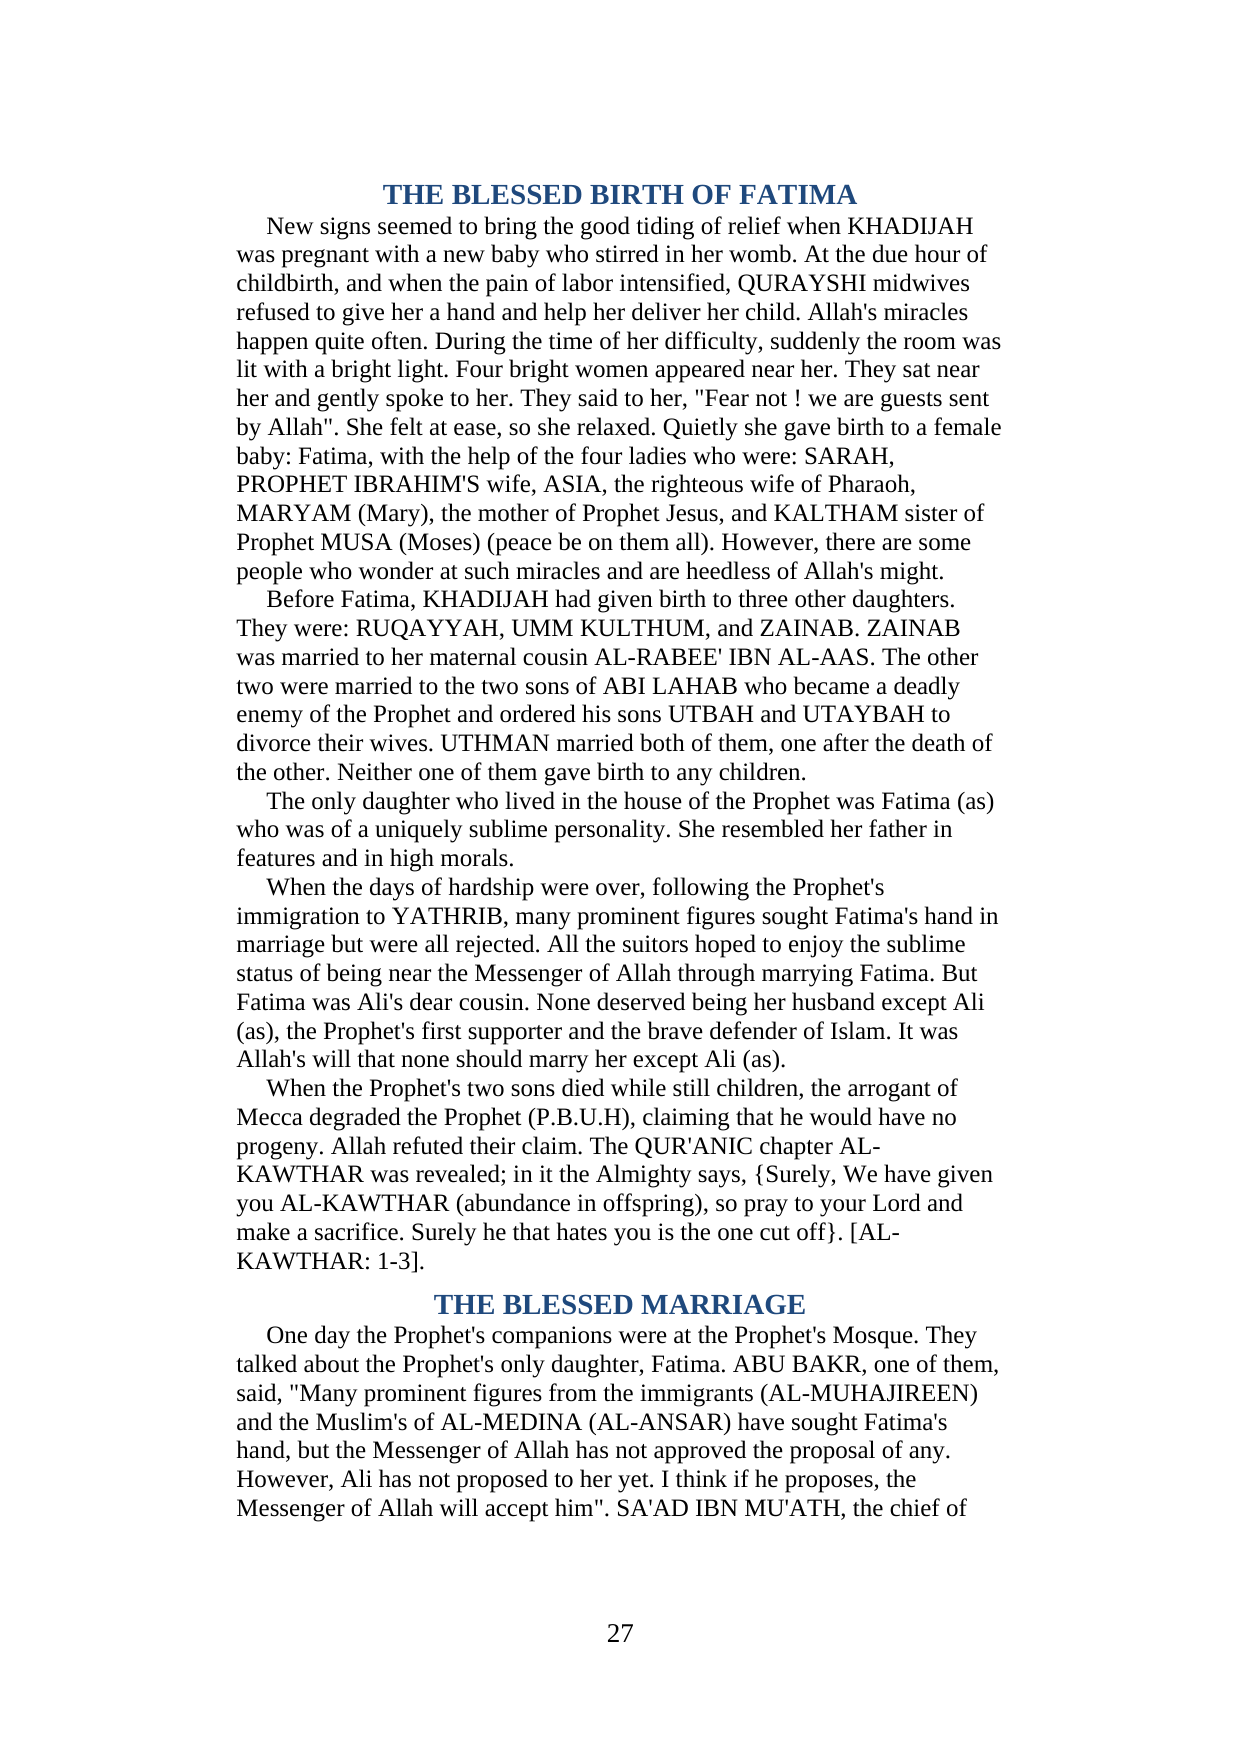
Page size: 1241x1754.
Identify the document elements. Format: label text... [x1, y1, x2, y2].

text New signs seemed to bring the good tiding of relief when KHADIJAH was pregnant with a new baby who stirred in her womb. At the due hour of childbirth, and when the pain of labor intensified, QURAYSHI midwives refused to give her a hand and help her deliver her child. Allah's miracles happen quite often. During the time of her difficulty, suddenly the room was lit with a bright light. Four bright women appeared near her. They sat near her and gently spoke to her. They said to her, "Fear not ! we are guests sent by Allah". She felt at ease, so she relaxed. Quietly she gave birth to a female baby: Fatima, with the help of the four ladies who were: SARAH, PROPHET IBRAHIM'S wife, ASIA, the righteous wife of Pharaoh, MARYAM (Mary), the mother of Prophet Jesus, and KALTHAM sister of Prophet MUSA (Moses) (peace be on them all). However, there are some people who wonder at such miracles and are heedless of Allah's might. [236, 211, 1004, 584]
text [236, 1321, 1004, 1522]
subtitle THE BLESSED BIRTH OF FATIMA [236, 177, 1004, 211]
subtitle THE BLESSED MARRIAGE [236, 1287, 1004, 1321]
text The only daughter who lived in the house of the Prophet was Fatima (as) who was of a uniquely sublime personality. She resembled her father in features and in high morals. [236, 786, 1004, 872]
text Before Fatima, KHADIJAH had given birth to three other daughters. They were: RUQAYYAH, UMM KULTHUM, and ZAINAB. ZAINAB was married to her maternal cousin AL-RABEE' IBN AL-AAS. The other two were married to the two sons of ABI LAHAB who became a deadly enemy of the Prophet and ordered his sons UTBAH and UTAYBAH to divorce their wives. UTHMAN married both of them, one after the death of the other. Neither one of them gave birth to any children. [236, 584, 1004, 786]
text When the Prophet's two sons died while still children, the arrogant of Mecca degraded the Prophet (P.B.U.H), claiming that he would have no progeny. Allah refuted their claim. The QUR'ANIC chapter AL-KAWTHAR was revealed; in it the Almighty says, {Surely, We have given you AL-KAWTHAR (abundance in offspring), so pray to your Lord and make a sacrifice. Surely he that hates you is the one cut off}. [AL-KAWTHAR: 1-3]. [236, 1073, 1004, 1274]
text When the days of hardship were over, following the Prophet's immigration to YATHRIB, many prominent figures sought Fatima's hand in marriage but were all rejected. All the suitors hoped to enjoy the sublime status of being near the Messenger of Allah through marrying Fatima. But Fatima was Ali's dear cousin. None deserved being her husband except Ali (as), the Prophet's first supporter and the brave defender of Islam. It was Allah's will that none should marry her except Ali (as). [236, 872, 1004, 1073]
